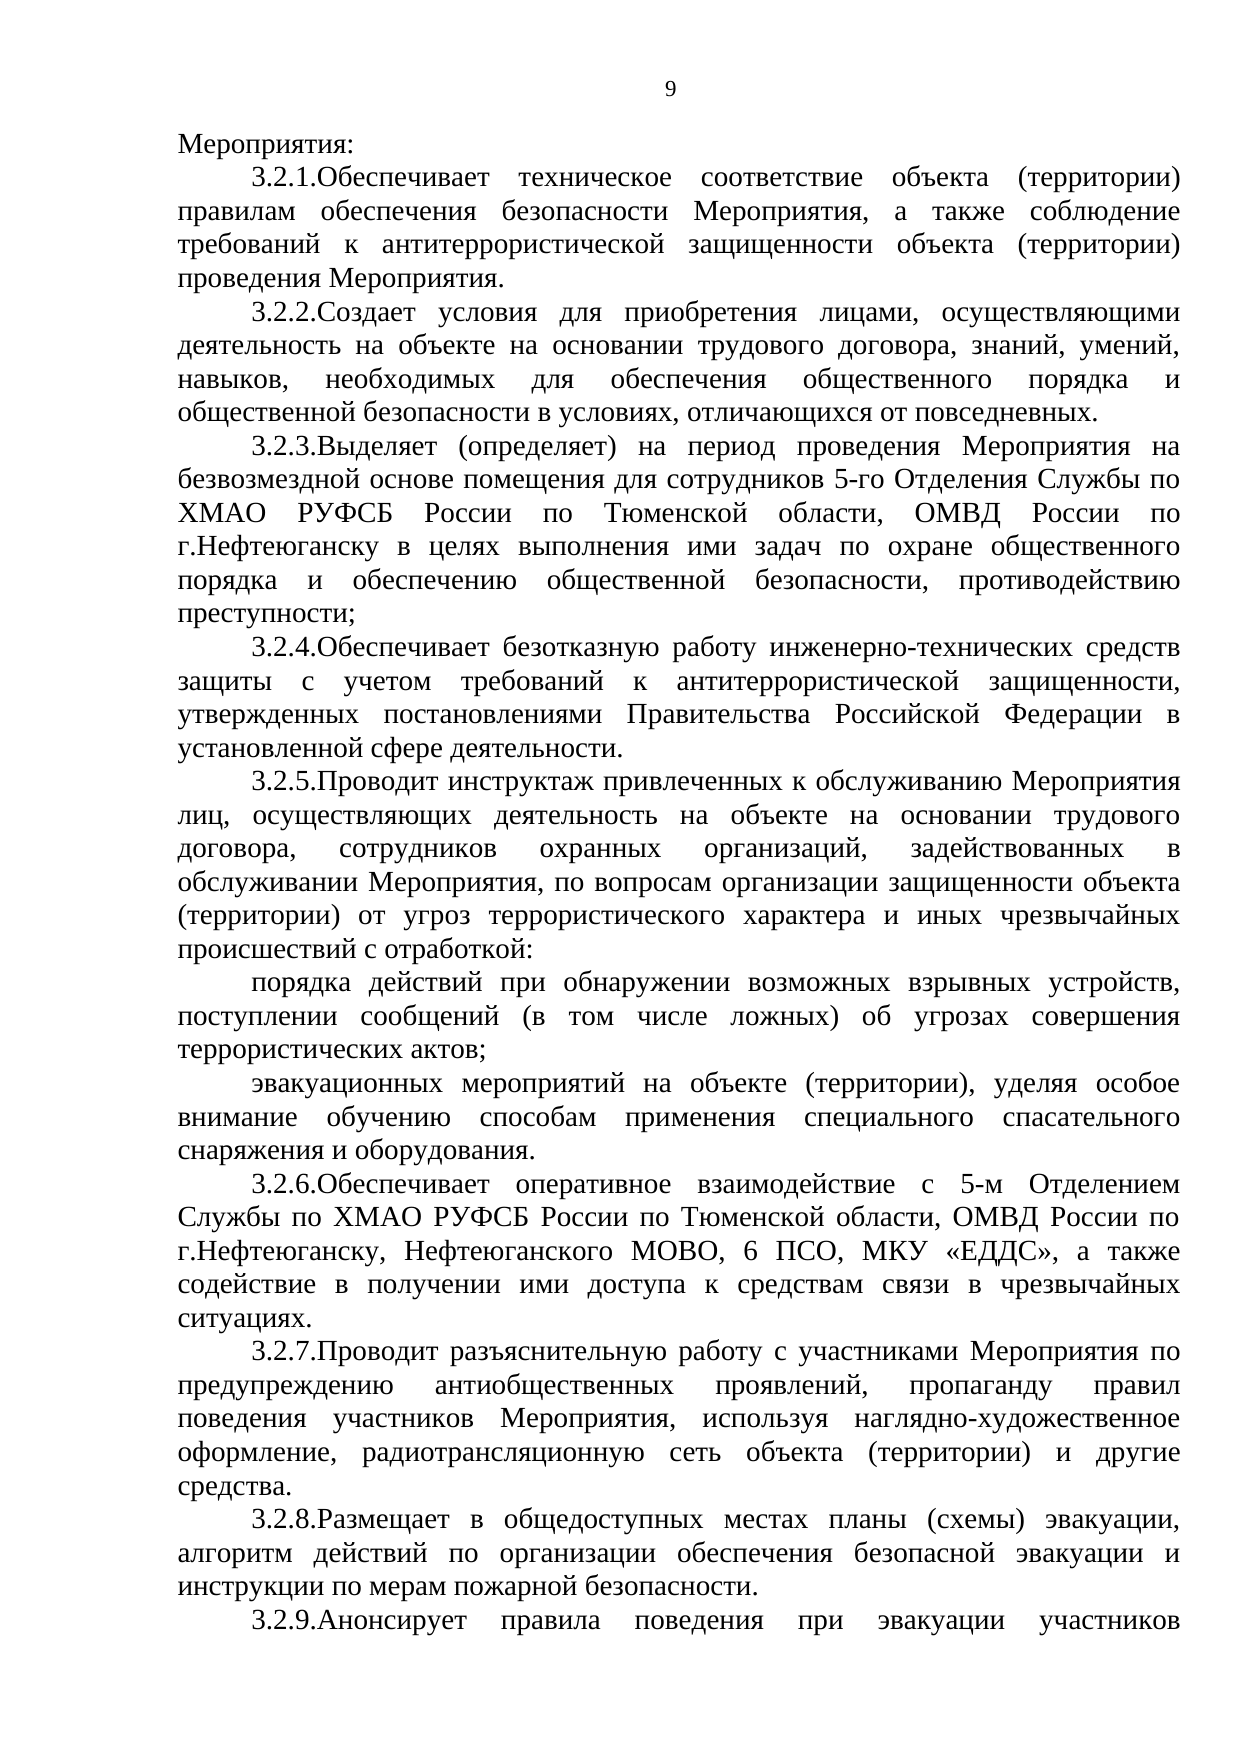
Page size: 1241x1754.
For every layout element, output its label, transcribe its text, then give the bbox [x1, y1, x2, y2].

title эвакуационных мероприятий на объекте (территории), уделяя особое внимание обучению способам применения специального спасательного снаряжения и оборудования. [177, 1065, 1181, 1166]
title 3.2.1.Обеспечивает техническое соответствие объекта (территории) правилам обеспечения безопасности Мероприятия, а также соблюдение требований к антитеррористической защищенности объекта (территории) проведения Мероприятия. [177, 159, 1181, 294]
title 3.2.4.Обеспечивает безотказную работу инженерно-технических средств защиты с учетом требований к антитеррористической защищенности, утвержденных постановлениями Правительства Российской Федерации в установленной сфере деятельности. [177, 629, 1181, 763]
title 3.2.8.Размещает в общедоступных местах планы (схемы) эвакуации, алгоритм действий по организации обеспечения безопасной эвакуации и инструкции по мерам пожарной безопасности. [177, 1501, 1181, 1602]
title 3.2.5.Проводит инструктаж привлеченных к обслуживанию Мероприятия лиц, осуществляющих деятельность на объекте на основании трудового договора, сотрудников охранных организаций, задействованных в обслуживании Мероприятия, по вопросам организации защищенности объекта (территории) от угроз террористического характера и иных чрезвычайных происшествий с отработкой: [177, 763, 1181, 964]
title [177, 126, 1181, 159]
title 3.2.3.Выделяет (определяет) на период проведения Мероприятия на безвозмездной основе помещения для сотрудников 5-го Отделения Службы по ХМАО РУФСБ России по Тюменской области, ОМВД России по г.Нефтеюганску в целях выполнения ими задач по охране общественного порядка и обеспечению общественной безопасности, противодействию преступности; [177, 428, 1181, 629]
title 3.2.2.Создает условия для приобретения лицами, осуществляющими деятельность на объекте на основании трудового договора, знаний, умений, навыков, необходимых для обеспечения общественного порядка и общественной безопасности в условиях, отличающихся от повседневных. [177, 294, 1181, 428]
title 3.2.7.Проводит разъяснительную работу с участниками Мероприятия по предупреждению антиобщественных проявлений, пропаганду правил поведения участников Мероприятия, используя наглядно-художественное оформление, радиотрансляционную сеть объекта (территории) и другие средства. [177, 1333, 1181, 1501]
title 3.2.6.Обеспечивает оперативное взаимодействие с 5-м Отделением Службы по ХМАО РУФСБ России по Тюменской области, ОМВД России по г.Нефтеюганску, Нефтеюганского МОВО, 6 ПСО, МКУ «ЕДДС», а также содействие в получении ими доступа к средствам связи в чрезвычайных ситуациях. [177, 1166, 1181, 1333]
title порядка действий при обнаружении возможных взрывных устройств, поступлении сообщений (в том числе ложных) об угрозах совершения террористических актов; [177, 964, 1181, 1065]
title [177, 1602, 1181, 1635]
